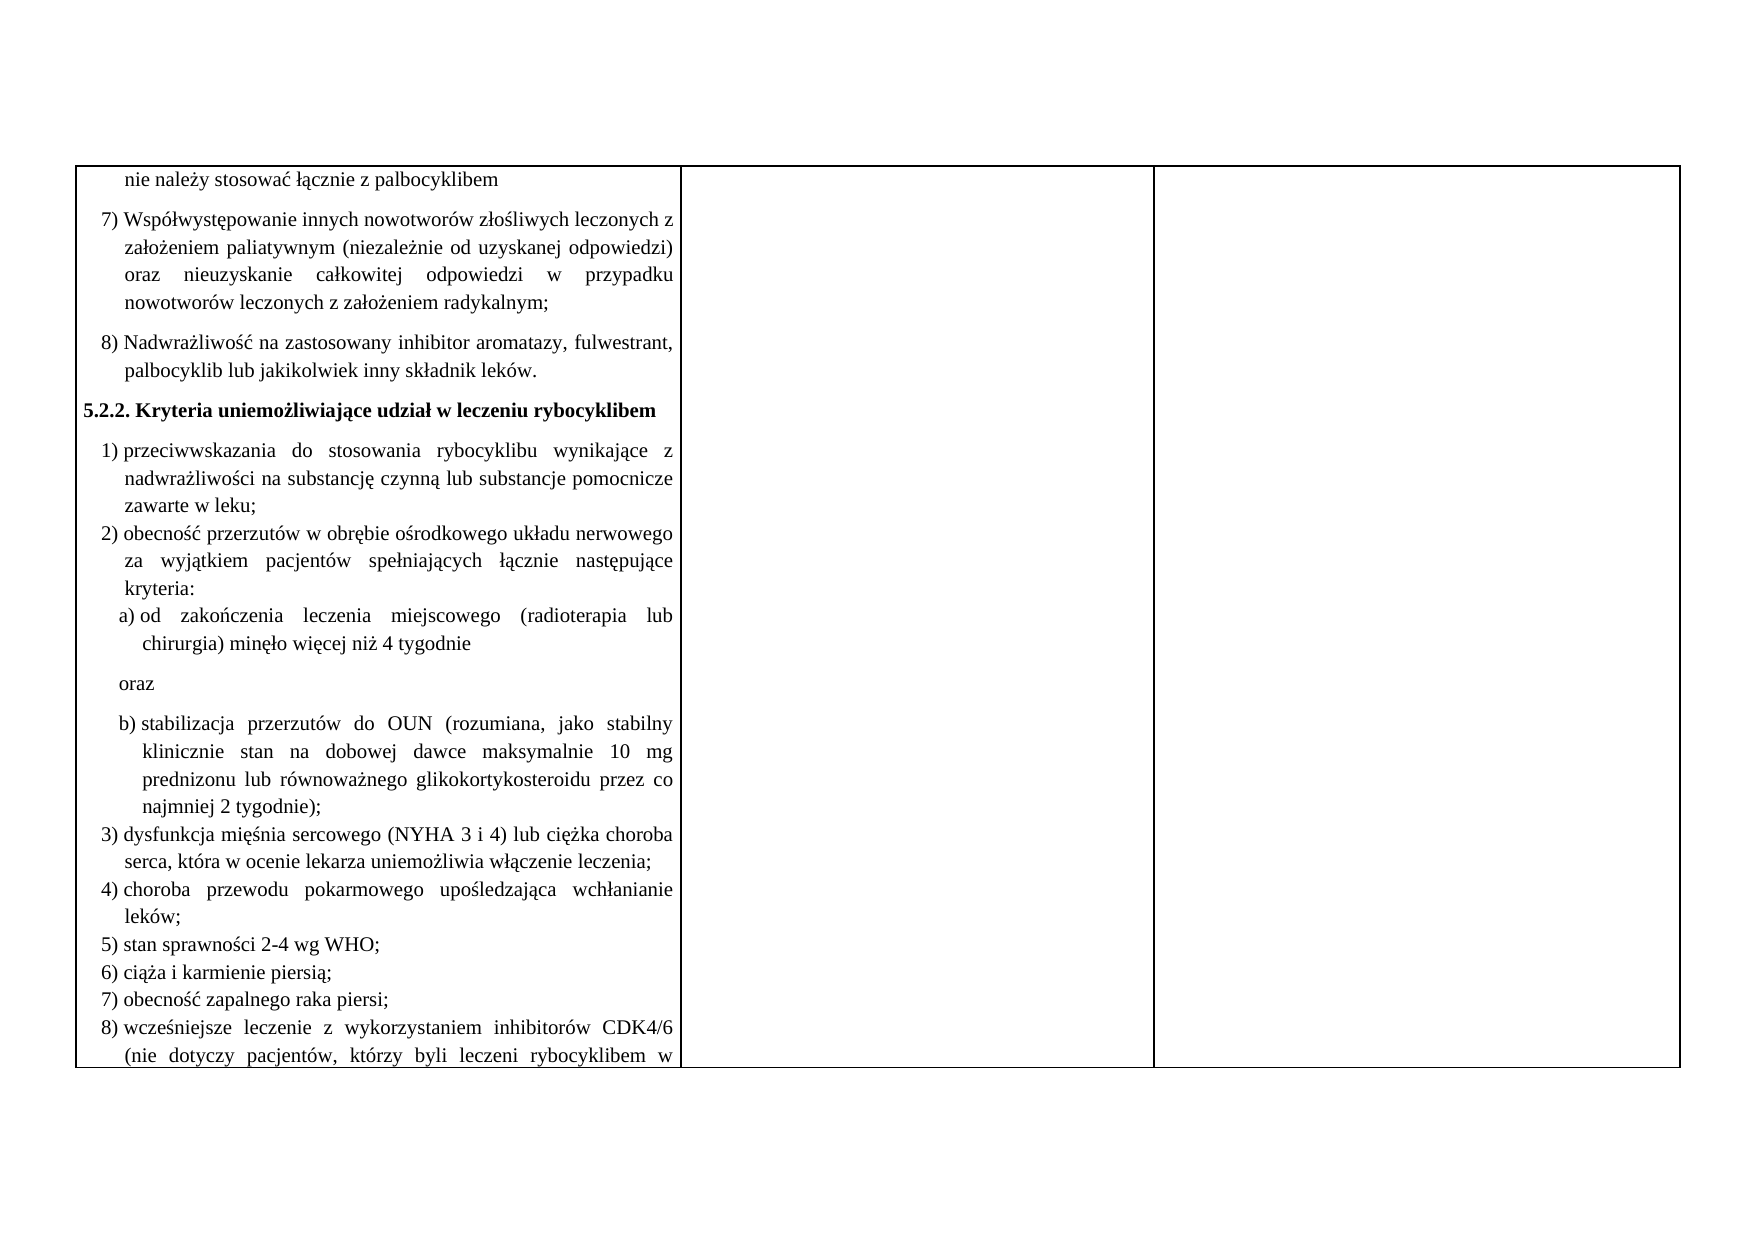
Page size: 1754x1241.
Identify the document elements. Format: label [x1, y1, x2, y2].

table_cell [77, 167, 680, 1067]
table_cell [1155, 167, 1679, 1067]
table_cell [682, 167, 1153, 1067]
